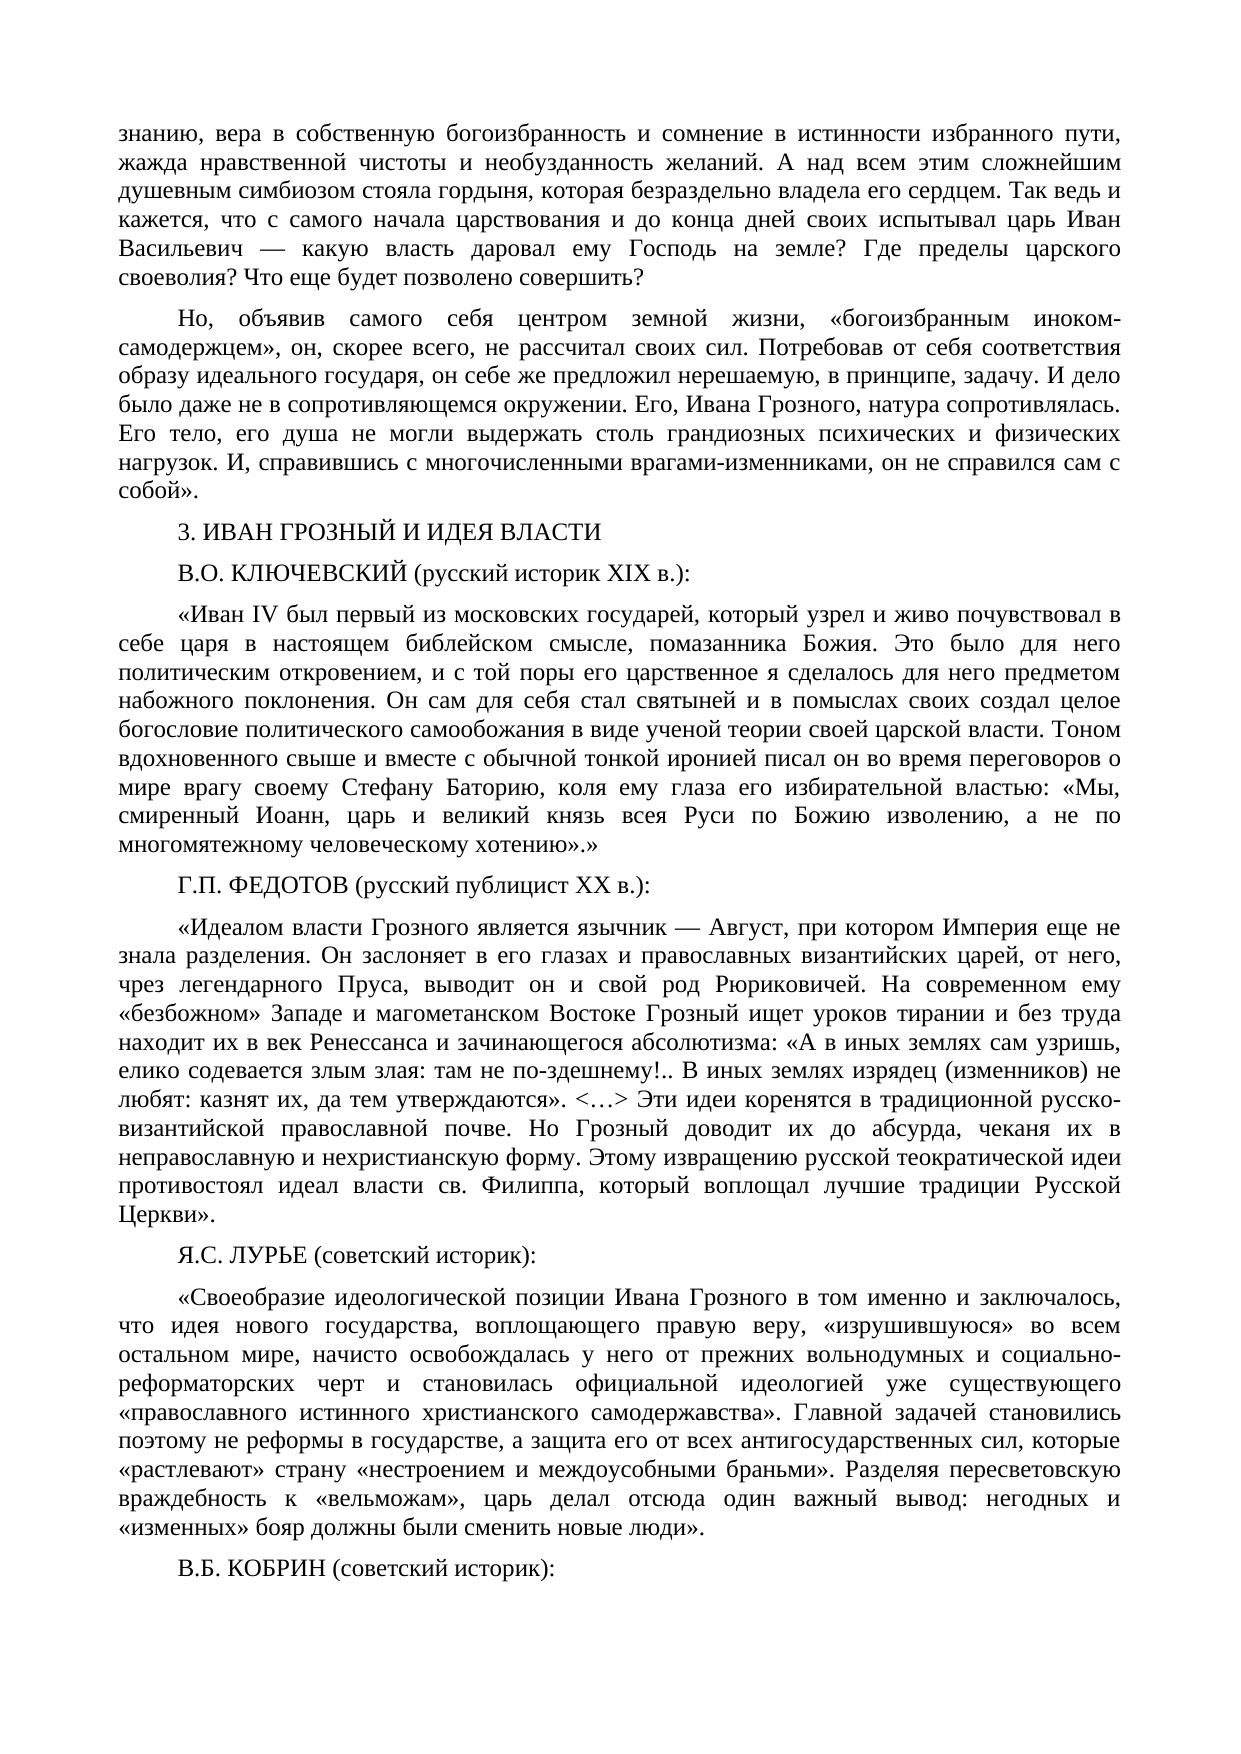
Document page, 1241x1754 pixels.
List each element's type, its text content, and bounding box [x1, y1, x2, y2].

text Я.С. ЛУРЬЕ (советский историк): [118, 1241, 1122, 1269]
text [118, 118, 1122, 291]
text Г.П. ФЕДОТОВ (русский публицист XX в.): [118, 871, 1122, 899]
text Но, объявив самого себя центром земной жизни, «богоизбранным иноком-самодержцем», он, скорее всего, не рассчитал своих сил. Потребовав от себя соответствия образу идеального государя, он себе же предложил нерешаемую, в принципе, задачу. И дело было даже не в сопротивляющемся окружении. Его, Ивана Грозного, натура сопротивлялась. Его тело, его душа не могли выдержать столь грандиозных психических и физических нагрузок. И, справившись с многочисленными врагами-изменниками, он не справился сам с собой». [118, 303, 1122, 504]
text 3. ИВАН ГРОЗНЫЙ И ИДЕЯ ВЛАСТИ [118, 517, 1122, 546]
text В.О. КЛЮЧЕВСКИЙ (русский историк XIX в.): [118, 558, 1122, 587]
text «Иван IV был первый из московских государей, который узрел и живо почувствовал в себе царя в настоящем библейском смысле, помазанника Божия. Это было для него политическим откровением, и с той поры его царственное я сделалось для него предметом набожного поклонения. Он сам для себя стал святыней и в помыслах своих создал целое богословие политического самообожания в виде ученой теории своей царской власти. Тоном вдохновенного свыше и вместе с обычной тонкой иронией писал он во время переговоров о мире врагу своему Стефану Баторию, коля ему глаза его избирательной властью: «Мы, смиренный Иоанн, царь и великий князь всея Руси по Божию изволению, а не по многомятежному человеческому хотению».» [118, 599, 1122, 858]
text «Идеалом власти Грозного является язычник — Август, при котором Империя еще не знала разделения. Он заслоняет в его глазах и православных византийских царей, от него, чрез легендарного Пруса, выводит он и свой род Рюриковичей. На современном ему «безбожном» Западе и магометанском Востоке Грозный ищет уроков тирании и без труда находит их в век Ренессанса и зачинающегося абсолютизма: «А в иных землях сам узришь, елико содевается злым злая: там не по-здешнему!.. В иных землях изрядец (изменников) не любят: казнят их, да тем утверждаются». <…> Эти идеи коренятся в традиционной русско-византийской православной почве. Но Грозный доводит их до абсурда, чеканя их в неправославную и нехристианскую форму. Этому извращению русской теократической идеи противостоял идеал власти св. Филиппа, который воплощал лучшие традиции Русской Церкви». [118, 912, 1122, 1228]
text В.Б. КОБРИН (советский историк): [118, 1553, 1122, 1582]
text «Своеобразие идеологической позиции Ивана Грозного в том именно и заключалось, что идея нового государства, воплощающего правую веру, «изрушившуюся» во всем остальном мире, начисто освобождалась у него от прежних вольнодумных и социально-реформаторских черт и становилась официальной идеологией уже существующего «православного истинного христианского самодержавства». Главной задачей становились поэтому не реформы в государстве, а защита его от всех антигосударственных сил, которые «растлевают» страну «нестроением и междоусобными браньми». Разделяя пересветовскую враждебность к «вельможам», царь делал отсюда один важный вывод: негодных и «изменных» бояр должны были сменить новые люди». [118, 1282, 1122, 1541]
